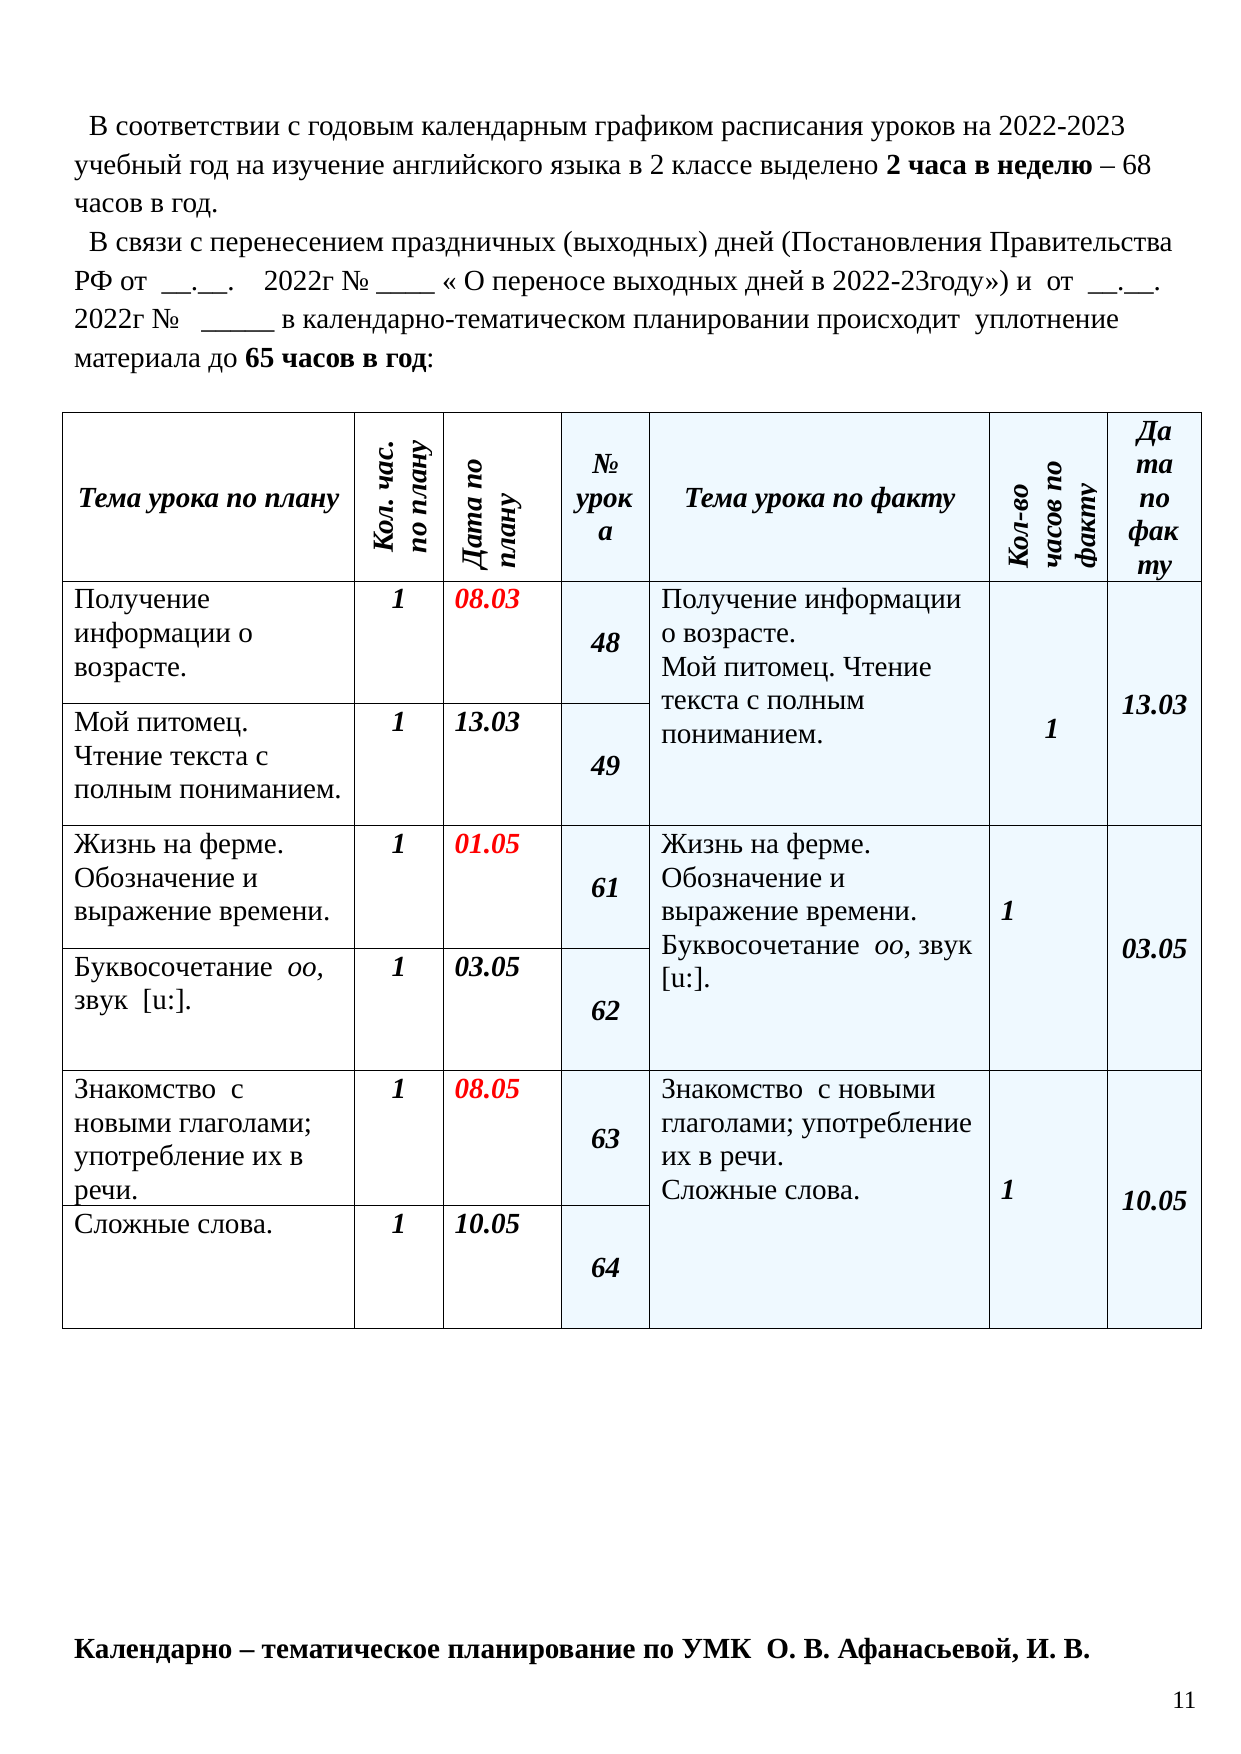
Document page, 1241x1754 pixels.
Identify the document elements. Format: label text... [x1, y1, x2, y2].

table_header Дата по плану [444, 413, 561, 581]
table_cell Жизнь на ферме. Обозначение и выражение времени. [63, 826, 354, 948]
table_cell 48 [562, 582, 649, 703]
table_cell 13.03 [444, 704, 561, 825]
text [74, 1631, 1196, 1664]
table_cell Сложные слова. [63, 1206, 354, 1328]
table_cell Знакомство с новыми глаголами; употребление их в речи. [63, 1071, 354, 1205]
table_cell Получение информации о возрасте. [63, 582, 354, 703]
table_cell 03.05 [1108, 826, 1201, 1070]
text В связи с перенесением праздничных (выходных) дней (Постановления Правительства РФ от __.__. 2022г № ____ « О переносе выходных дней в 2022-23году») и от __.__. 2022г № _____ в календарно-тематическом планировании происходит уплотнение материала до 65 часов в год: [74, 224, 1196, 373]
table_cell 63 [562, 1071, 649, 1205]
table_cell Знакомство с новыми глаголами; употребление их в речи. Сложные слова. [650, 1071, 989, 1328]
table_cell 08.03 [444, 582, 561, 703]
table_cell 64 [562, 1206, 649, 1328]
table_cell 61 [562, 826, 649, 948]
table_cell Мой питомец. Чтение текста с полным пониманием. [63, 704, 354, 825]
table_cell 1 [355, 1206, 443, 1328]
table_cell 49 [562, 704, 649, 825]
table_cell Получение информации о возрасте. Мой питомец. Чтение текста с полным пониманием. [650, 582, 989, 825]
table_cell 1 [355, 582, 443, 703]
table_header Тема урока по факту [650, 413, 989, 581]
table_cell 10.05 [444, 1206, 561, 1328]
table_cell 1 [990, 1071, 1107, 1328]
table_cell 1 [990, 826, 1107, 1070]
table_header Кол-во часов по факту [990, 413, 1107, 581]
table_cell 1 [355, 826, 443, 948]
table_cell 1 [355, 1071, 443, 1205]
table_cell 1 [355, 704, 443, 825]
table_cell 08.05 [444, 1071, 561, 1205]
table_cell 1 [990, 582, 1107, 825]
table_cell Жизнь на ферме. Обозначение и выражение времени. Буквосочетание оо, звук [u:]. [650, 826, 989, 1070]
table_header № урока [562, 413, 649, 581]
table_cell 62 [562, 949, 649, 1070]
table_header Кол. час. по плану [355, 413, 443, 581]
table_header Да та по факту [1108, 413, 1201, 581]
table_cell 01.05 [444, 826, 561, 948]
table_cell 1 [355, 949, 443, 1070]
table_cell 10.05 [1108, 1071, 1201, 1328]
table_header Тема урока по плану [63, 413, 354, 581]
table_cell 03.05 [444, 949, 561, 1070]
table_cell Буквосочетание оо, звук [u:]. [63, 949, 354, 1070]
text В соответствии с годовым календарным графиком расписания уроков на 2022-2023 учебный год на изучение английского языка в 2 классе выделено 2 часа в неделю – 68 часов в год. [74, 108, 1196, 219]
table_cell 13.03 [1108, 582, 1201, 825]
